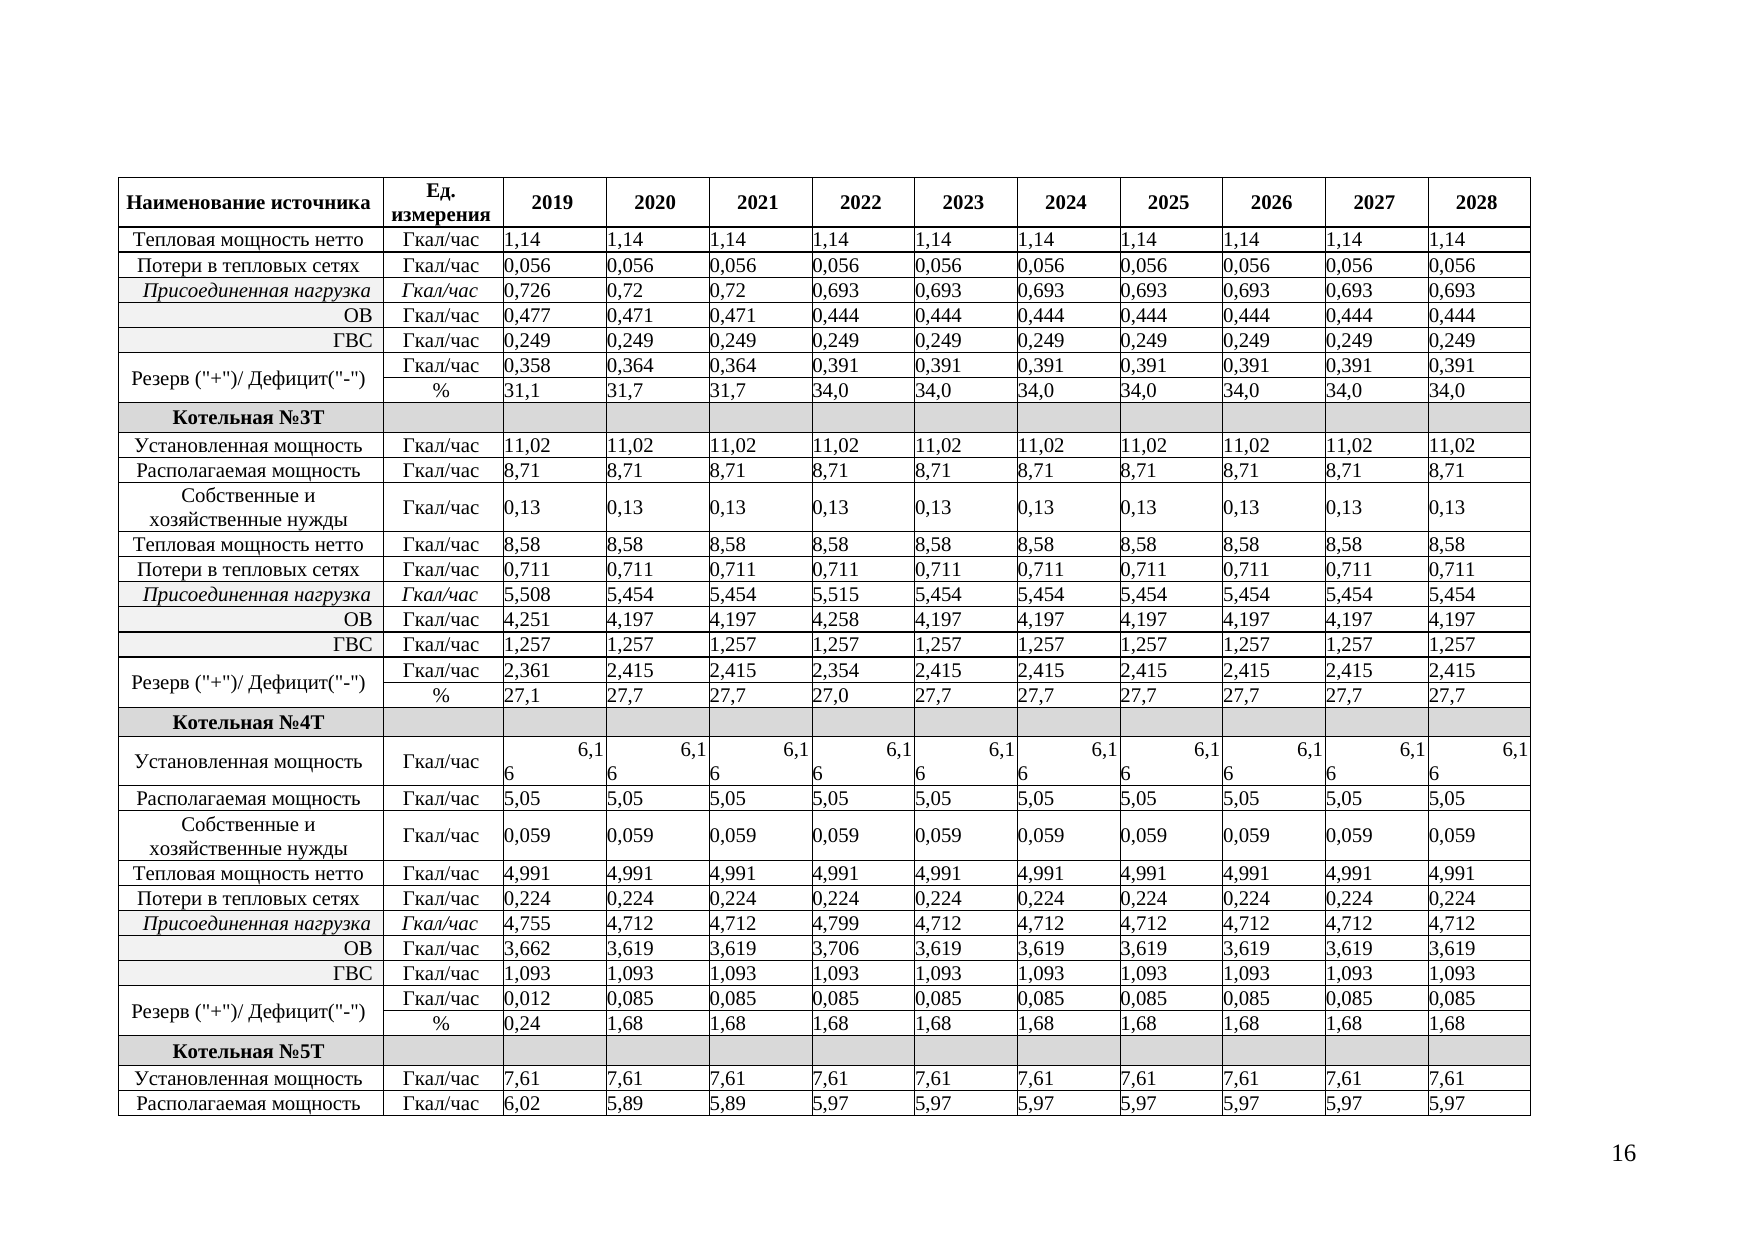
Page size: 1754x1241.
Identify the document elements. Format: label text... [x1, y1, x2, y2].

table_cell Гкал/час [384, 886, 503, 910]
table_cell Гкал/час [384, 861, 503, 885]
table_header 2027 [1326, 178, 1428, 226]
table_cell 1,68 [1121, 1011, 1222, 1035]
table_cell Потери в тепловых сетях [119, 253, 383, 277]
table_cell [813, 403, 914, 432]
table_cell Тепловая мощность нетто [119, 532, 383, 556]
table_cell 8,58 [813, 532, 914, 556]
table_cell 6,16 [915, 737, 1017, 785]
table_cell 27,7 [915, 683, 1017, 707]
table_cell 0,249 [1121, 328, 1222, 352]
table_cell 1,14 [710, 228, 812, 251]
table_cell 4,991 [504, 861, 606, 885]
table_cell 8,71 [915, 458, 1017, 482]
table_cell 0,085 [915, 986, 1017, 1010]
table_cell 2,415 [1326, 658, 1428, 682]
table_cell 4,258 [813, 607, 914, 631]
table_cell 31,1 [504, 378, 606, 402]
table_cell 5,97 [1429, 1091, 1530, 1115]
table_cell [1326, 403, 1428, 432]
table_cell 11,02 [1326, 433, 1428, 457]
table_cell 6,16 [1326, 737, 1428, 785]
table_cell 0,711 [607, 557, 709, 581]
table_cell 11,02 [1429, 433, 1530, 457]
table_cell 3,662 [504, 936, 606, 960]
table_cell 0,444 [1223, 303, 1325, 327]
table_cell 2,415 [1018, 658, 1120, 682]
table_cell [915, 708, 1017, 736]
table_cell 0,391 [915, 353, 1017, 377]
table_cell 0,711 [710, 557, 812, 581]
table_cell 6,16 [1121, 737, 1222, 785]
table_cell 3,619 [1326, 936, 1428, 960]
table_cell Гкал/час [384, 1066, 503, 1090]
table_header Наименование источника [119, 178, 383, 226]
table_cell 0,249 [1018, 328, 1120, 352]
table_cell 8,58 [1223, 532, 1325, 556]
table_cell 0,711 [1429, 557, 1530, 581]
table_cell [710, 403, 812, 432]
table_cell [1018, 1036, 1120, 1065]
table_cell 1,257 [1018, 633, 1120, 656]
table_cell 34,0 [1326, 378, 1428, 402]
table_cell 0,059 [1018, 811, 1120, 859]
table_cell 0,444 [813, 303, 914, 327]
table_cell 0,13 [1223, 483, 1325, 531]
table_cell [813, 708, 914, 736]
table_cell 7,61 [1429, 1066, 1530, 1090]
table_cell 5,454 [607, 582, 709, 606]
table_cell 0,693 [1429, 278, 1530, 302]
table_cell 0,477 [504, 303, 606, 327]
table_cell 4,991 [1429, 861, 1530, 885]
table_cell [1121, 1036, 1222, 1065]
table_cell 1,68 [813, 1011, 914, 1035]
table_cell 5,454 [1223, 582, 1325, 606]
table_cell 1,68 [915, 1011, 1017, 1035]
table_cell 0,364 [710, 353, 812, 377]
table_cell 4,712 [1223, 911, 1325, 935]
table_cell Гкал/час [384, 557, 503, 581]
table_cell 0,056 [1429, 253, 1530, 277]
table_cell 4,197 [1223, 607, 1325, 631]
table_cell Гкал/час [384, 483, 503, 531]
table_cell Резерв ("+")/ Дефицит("-") [119, 986, 383, 1035]
table_cell [1326, 708, 1428, 736]
table_cell 1,14 [915, 228, 1017, 251]
table_cell Гкал/час [384, 607, 503, 631]
table_cell 4,197 [915, 607, 1017, 631]
table_cell ОВ [119, 936, 383, 960]
table_cell 0,711 [915, 557, 1017, 581]
table_cell [1223, 1036, 1325, 1065]
table_cell ГВС [119, 961, 383, 985]
table_cell Присоединенная нагрузка [119, 582, 383, 606]
table_cell [710, 1036, 812, 1065]
table_cell 1,68 [1223, 1011, 1325, 1035]
table_cell 0,056 [1121, 253, 1222, 277]
table_cell 0,085 [1326, 986, 1428, 1010]
table_cell 2,415 [1223, 658, 1325, 682]
table_cell 27,7 [607, 683, 709, 707]
table_cell 8,58 [1326, 532, 1428, 556]
table_cell 1,68 [1429, 1011, 1530, 1035]
table_cell 27,7 [1429, 683, 1530, 707]
table_cell 1,257 [813, 633, 914, 656]
table_header 2028 [1429, 178, 1530, 226]
table_cell 0,224 [813, 886, 914, 910]
table_cell 1,257 [607, 633, 709, 656]
table_cell 5,97 [1223, 1091, 1325, 1115]
table_cell 6,16 [607, 737, 709, 785]
table_cell 0,056 [915, 253, 1017, 277]
table_cell 0,72 [710, 278, 812, 302]
table_cell 0,711 [504, 557, 606, 581]
table_cell 0,224 [710, 886, 812, 910]
table_cell 11,02 [813, 433, 914, 457]
table_header 2022 [813, 178, 914, 226]
table_cell 4,197 [1326, 607, 1428, 631]
table_cell 27,7 [1326, 683, 1428, 707]
table_cell 4,991 [1018, 861, 1120, 885]
table_cell 0,444 [1429, 303, 1530, 327]
table_cell 4,251 [504, 607, 606, 631]
table_cell 4,712 [1121, 911, 1222, 935]
table_cell 11,02 [504, 433, 606, 457]
table_cell ОВ [119, 607, 383, 631]
table_cell 6,16 [504, 737, 606, 785]
table_cell Гкал/час [384, 582, 503, 606]
table_cell 5,97 [1121, 1091, 1222, 1115]
table_cell Потери в тепловых сетях [119, 557, 383, 581]
table_cell 34,0 [813, 378, 914, 402]
table_cell 8,71 [813, 458, 914, 482]
table_cell Гкал/час [384, 961, 503, 985]
table_cell [915, 1036, 1017, 1065]
table_cell 1,14 [1121, 228, 1222, 251]
table_cell 6,16 [813, 737, 914, 785]
table_cell 1,257 [1326, 633, 1428, 656]
table_cell Гкал/час [384, 328, 503, 352]
table_cell 0,693 [1018, 278, 1120, 302]
table_cell 2,361 [504, 658, 606, 682]
table_cell 7,61 [915, 1066, 1017, 1090]
table_cell Установленная мощность [119, 737, 383, 785]
table_cell Установленная мощность [119, 433, 383, 457]
table_cell 3,619 [915, 936, 1017, 960]
table_cell 4,712 [1018, 911, 1120, 935]
table_cell [1429, 708, 1530, 736]
table_cell 1,14 [1018, 228, 1120, 251]
table_cell 6,16 [1018, 737, 1120, 785]
table_cell 5,05 [1121, 786, 1222, 810]
table_cell [384, 708, 503, 736]
table_cell 4,712 [915, 911, 1017, 935]
table_header 2026 [1223, 178, 1325, 226]
table_cell 31,7 [710, 378, 812, 402]
table_cell 1,093 [813, 961, 914, 985]
table_cell 5,454 [915, 582, 1017, 606]
table_cell 3,619 [1429, 936, 1530, 960]
table_header 2020 [607, 178, 709, 226]
table_cell 1,093 [607, 961, 709, 985]
table_cell 34,0 [1018, 378, 1120, 402]
table_cell 7,61 [1223, 1066, 1325, 1090]
table_cell ГВС [119, 633, 383, 656]
table_cell Гкал/час [384, 253, 503, 277]
table_cell 0,249 [813, 328, 914, 352]
table_cell 8,71 [1223, 458, 1325, 482]
table_cell 7,61 [1018, 1066, 1120, 1090]
table_cell 0,224 [1018, 886, 1120, 910]
table_cell 8,71 [1121, 458, 1222, 482]
table_cell 0,056 [1223, 253, 1325, 277]
table_cell [1223, 708, 1325, 736]
table_cell 0,471 [710, 303, 812, 327]
table_cell 11,02 [710, 433, 812, 457]
table_cell [1429, 403, 1530, 432]
table_cell Гкал/час [384, 278, 503, 302]
table_cell 0,13 [504, 483, 606, 531]
table_cell 0,249 [1429, 328, 1530, 352]
table_cell 0,012 [504, 986, 606, 1010]
table_cell Располагаемая мощность [119, 786, 383, 810]
table_cell Присоединенная нагрузка [119, 911, 383, 935]
table_cell Гкал/час [384, 786, 503, 810]
table_cell [607, 1036, 709, 1065]
table_cell 1,14 [607, 228, 709, 251]
table_cell 0,059 [915, 811, 1017, 859]
table_cell 4,991 [607, 861, 709, 885]
table_cell 1,093 [1429, 961, 1530, 985]
table_cell 0,059 [1429, 811, 1530, 859]
table_cell 0,059 [710, 811, 812, 859]
table_cell 0,059 [1121, 811, 1222, 859]
table_cell 4,197 [1429, 607, 1530, 631]
table_cell 8,58 [1018, 532, 1120, 556]
table_cell 11,02 [1223, 433, 1325, 457]
table_cell 4,197 [710, 607, 812, 631]
table_cell 8,71 [1429, 458, 1530, 482]
table_cell 6,16 [1223, 737, 1325, 785]
table_cell 3,619 [607, 936, 709, 960]
table_cell 6,16 [1429, 737, 1530, 785]
table_cell 5,05 [710, 786, 812, 810]
table_cell Тепловая мощность нетто [119, 861, 383, 885]
table_cell 5,508 [504, 582, 606, 606]
table_cell 1,68 [710, 1011, 812, 1035]
table_cell ОВ [119, 303, 383, 327]
table_cell 4,991 [813, 861, 914, 885]
table_cell 5,05 [813, 786, 914, 810]
table_cell 5,05 [1326, 786, 1428, 810]
table_cell 0,13 [710, 483, 812, 531]
table_cell 4,991 [1121, 861, 1222, 885]
table_cell [1429, 1036, 1530, 1065]
table_cell 8,71 [1018, 458, 1120, 482]
table_cell 27,0 [813, 683, 914, 707]
table_cell 0,711 [1018, 557, 1120, 581]
table_cell 0,056 [504, 253, 606, 277]
table_cell 0,085 [1223, 986, 1325, 1010]
table_cell ГВС [119, 328, 383, 352]
table_cell [710, 708, 812, 736]
table_cell 0,059 [504, 811, 606, 859]
table_cell 4,712 [710, 911, 812, 935]
table_cell Гкал/час [384, 658, 503, 682]
table_cell Гкал/час [384, 633, 503, 656]
table_cell 2,415 [1429, 658, 1530, 682]
table_cell [1018, 403, 1120, 432]
table_cell [504, 708, 606, 736]
table_cell Гкал/час [384, 936, 503, 960]
table_cell 0,059 [813, 811, 914, 859]
table_cell 5,89 [710, 1091, 812, 1115]
table_cell 1,257 [915, 633, 1017, 656]
table_cell 4,197 [1121, 607, 1222, 631]
table_cell 0,13 [607, 483, 709, 531]
table_cell 0,711 [813, 557, 914, 581]
table_cell 1,68 [1018, 1011, 1120, 1035]
table_cell 0,693 [1326, 278, 1428, 302]
table_cell 0,224 [1326, 886, 1428, 910]
table_cell Гкал/час [384, 353, 503, 377]
table_cell 0,471 [607, 303, 709, 327]
table_cell 0,249 [504, 328, 606, 352]
table_cell [384, 403, 503, 432]
table_cell 8,71 [504, 458, 606, 482]
table_cell 34,0 [1223, 378, 1325, 402]
table_cell 0,444 [1018, 303, 1120, 327]
table_cell Котельная №5Т [119, 1036, 383, 1065]
table_cell 4,991 [1223, 861, 1325, 885]
table_cell 5,454 [1121, 582, 1222, 606]
table_cell 5,97 [915, 1091, 1017, 1115]
table_cell Гкал/час [384, 986, 503, 1010]
table_cell 7,61 [504, 1066, 606, 1090]
table_cell 11,02 [915, 433, 1017, 457]
table_cell 5,05 [504, 786, 606, 810]
table_cell 0,364 [607, 353, 709, 377]
table_cell 4,712 [607, 911, 709, 935]
table_cell 5,05 [915, 786, 1017, 810]
table_cell 8,71 [710, 458, 812, 482]
table_cell 0,391 [1326, 353, 1428, 377]
table_cell 7,61 [710, 1066, 812, 1090]
table_cell 0,13 [1429, 483, 1530, 531]
table_cell 1,14 [1429, 228, 1530, 251]
table_cell 7,61 [1326, 1066, 1428, 1090]
table_cell 1,093 [915, 961, 1017, 985]
table_cell [504, 403, 606, 432]
table_cell 3,619 [1223, 936, 1325, 960]
table_cell % [384, 683, 503, 707]
table_cell 0,13 [915, 483, 1017, 531]
table_cell Установленная мощность [119, 1066, 383, 1090]
table_cell [1326, 1036, 1428, 1065]
table_cell [1223, 403, 1325, 432]
table_cell 1,14 [504, 228, 606, 251]
table_cell 1,14 [1223, 228, 1325, 251]
table_cell 0,711 [1121, 557, 1222, 581]
table_cell [607, 403, 709, 432]
table_cell 0,056 [813, 253, 914, 277]
table_cell 0,085 [1429, 986, 1530, 1010]
table_cell 1,257 [1223, 633, 1325, 656]
table_cell 0,13 [813, 483, 914, 531]
table_cell 0,13 [1326, 483, 1428, 531]
table_cell 0,085 [1018, 986, 1120, 1010]
table_cell 11,02 [1121, 433, 1222, 457]
table_cell Собственные и хозяйственные нужды [119, 811, 383, 859]
table_cell 1,14 [813, 228, 914, 251]
table_cell 0,72 [607, 278, 709, 302]
table_cell 8,58 [1121, 532, 1222, 556]
table_cell 0,224 [1121, 886, 1222, 910]
table_cell 0,444 [1121, 303, 1222, 327]
table_cell 0,249 [710, 328, 812, 352]
table_cell 4,799 [813, 911, 914, 935]
table_cell 0,224 [1429, 886, 1530, 910]
table_cell 5,05 [1223, 786, 1325, 810]
table_cell 0,726 [504, 278, 606, 302]
table_cell 5,454 [1018, 582, 1120, 606]
table_cell 0,711 [1326, 557, 1428, 581]
table_cell 0,085 [607, 986, 709, 1010]
table_cell 8,58 [1429, 532, 1530, 556]
table_cell 5,97 [1018, 1091, 1120, 1115]
table_cell 4,991 [1326, 861, 1428, 885]
table_cell 7,61 [607, 1066, 709, 1090]
table_cell 11,02 [607, 433, 709, 457]
table_cell 3,619 [1121, 936, 1222, 960]
table_cell 1,68 [607, 1011, 709, 1035]
table_header Ед. измерения [384, 178, 503, 226]
table_cell Располагаемая мощность [119, 458, 383, 482]
table_cell 27,7 [710, 683, 812, 707]
table_cell [813, 1036, 914, 1065]
table_cell 4,991 [915, 861, 1017, 885]
table_cell 0,693 [915, 278, 1017, 302]
table_cell 0,249 [1223, 328, 1325, 352]
table_cell 0,249 [607, 328, 709, 352]
table_cell [915, 403, 1017, 432]
table_cell 2,415 [607, 658, 709, 682]
table_cell 27,7 [1121, 683, 1222, 707]
table_cell 0,249 [915, 328, 1017, 352]
table_cell [1018, 708, 1120, 736]
table_cell 0,13 [1121, 483, 1222, 531]
table_cell 4,197 [607, 607, 709, 631]
table_cell 4,991 [710, 861, 812, 885]
table_cell 27,7 [1223, 683, 1325, 707]
table_cell 0,444 [915, 303, 1017, 327]
table_cell 8,71 [607, 458, 709, 482]
table_cell 8,71 [1326, 458, 1428, 482]
table_cell Потери в тепловых сетях [119, 886, 383, 910]
table_cell 1,14 [1326, 228, 1428, 251]
table_cell 5,89 [607, 1091, 709, 1115]
table_cell 0,391 [1121, 353, 1222, 377]
table_cell 5,454 [1429, 582, 1530, 606]
table_cell Гкал/час [384, 228, 503, 251]
table_cell 0,085 [710, 986, 812, 1010]
table_cell 27,7 [1018, 683, 1120, 707]
table_cell 0,056 [710, 253, 812, 277]
table_cell 4,712 [1429, 911, 1530, 935]
table_cell Гкал/час [384, 532, 503, 556]
table_cell 4,197 [1018, 607, 1120, 631]
table_cell 6,16 [710, 737, 812, 785]
table_cell 1,257 [504, 633, 606, 656]
table_cell [607, 708, 709, 736]
table_cell 0,391 [1018, 353, 1120, 377]
table_cell Гкал/час [384, 458, 503, 482]
table_cell 4,712 [1326, 911, 1428, 935]
table_cell 8,58 [710, 532, 812, 556]
table_header 2025 [1121, 178, 1222, 226]
table_cell Гкал/час [384, 303, 503, 327]
table_cell 8,58 [607, 532, 709, 556]
table_cell 5,05 [607, 786, 709, 810]
table_cell Тепловая мощность нетто [119, 228, 383, 251]
table_cell Располагаемая мощность [119, 1091, 383, 1115]
table_cell 2,354 [813, 658, 914, 682]
table_header 2023 [915, 178, 1017, 226]
table_cell 1,093 [710, 961, 812, 985]
table_cell 5,05 [1018, 786, 1120, 810]
table_cell 1,093 [1121, 961, 1222, 985]
table_cell 5,97 [813, 1091, 914, 1115]
table_cell 5,454 [710, 582, 812, 606]
table_cell Резерв ("+")/ Дефицит("-") [119, 353, 383, 402]
table_cell Гкал/час [384, 737, 503, 785]
table_cell 5,05 [1429, 786, 1530, 810]
table_cell Гкал/час [384, 1091, 503, 1115]
table_cell 0,056 [1326, 253, 1428, 277]
table_cell 0,224 [1223, 886, 1325, 910]
table_cell 8,58 [915, 532, 1017, 556]
table_header 2019 [504, 178, 606, 226]
table_cell Гкал/час [384, 433, 503, 457]
table_cell 34,0 [1121, 378, 1222, 402]
table_cell 0,391 [1429, 353, 1530, 377]
table_cell 4,755 [504, 911, 606, 935]
table_cell 1,093 [1223, 961, 1325, 985]
table_cell 0,24 [504, 1011, 606, 1035]
table_cell 1,093 [504, 961, 606, 985]
table_cell 3,619 [1018, 936, 1120, 960]
table_cell 3,619 [710, 936, 812, 960]
table_cell 11,02 [1018, 433, 1120, 457]
table_header 2024 [1018, 178, 1120, 226]
table_cell 7,61 [813, 1066, 914, 1090]
table_cell 34,0 [1429, 378, 1530, 402]
table_cell [1121, 403, 1222, 432]
table_cell 34,0 [915, 378, 1017, 402]
table_cell 1,257 [710, 633, 812, 656]
table_cell Присоединенная нагрузка [119, 278, 383, 302]
table_cell 2,415 [915, 658, 1017, 682]
table_cell 0,391 [1223, 353, 1325, 377]
table_cell 1,68 [1326, 1011, 1428, 1035]
table_cell 0,224 [607, 886, 709, 910]
table_cell 0,711 [1223, 557, 1325, 581]
table_cell 1,093 [1018, 961, 1120, 985]
table_cell 1,093 [1326, 961, 1428, 985]
table_cell 27,1 [504, 683, 606, 707]
table_cell 0,059 [607, 811, 709, 859]
table_cell 1,257 [1429, 633, 1530, 656]
table_cell 0,224 [915, 886, 1017, 910]
table_cell 5,454 [1326, 582, 1428, 606]
table_cell 7,61 [1121, 1066, 1222, 1090]
table_cell 1,257 [1121, 633, 1222, 656]
table_cell Котельная №3Т [119, 403, 383, 432]
table_cell 3,706 [813, 936, 914, 960]
table_cell Гкал/час [384, 911, 503, 935]
table_cell 0,13 [1018, 483, 1120, 531]
table_header 2021 [710, 178, 812, 226]
table_cell 0,059 [1326, 811, 1428, 859]
table_cell 2,415 [1121, 658, 1222, 682]
table_cell 0,693 [1121, 278, 1222, 302]
table_cell 0,085 [1121, 986, 1222, 1010]
table_cell % [384, 378, 503, 402]
table_cell 6,02 [504, 1091, 606, 1115]
table_cell [504, 1036, 606, 1065]
table_cell 0,693 [1223, 278, 1325, 302]
table_cell 8,58 [504, 532, 606, 556]
table_cell 0,085 [813, 986, 914, 1010]
table_cell 0,391 [813, 353, 914, 377]
table_cell 0,056 [607, 253, 709, 277]
table_cell 0,249 [1326, 328, 1428, 352]
table_cell Собственные и хозяйственные нужды [119, 483, 383, 531]
table_cell % [384, 1011, 503, 1035]
table_cell 5,97 [1326, 1091, 1428, 1115]
table_cell 31,7 [607, 378, 709, 402]
table_cell 0,056 [1018, 253, 1120, 277]
table_cell 0,224 [504, 886, 606, 910]
table_cell 0,693 [813, 278, 914, 302]
table_cell 2,415 [710, 658, 812, 682]
table_cell Котельная №4Т [119, 708, 383, 736]
table_cell Гкал/час [384, 811, 503, 859]
table_cell 0,444 [1326, 303, 1428, 327]
table_cell 0,059 [1223, 811, 1325, 859]
table_cell 0,358 [504, 353, 606, 377]
table_cell Резерв ("+")/ Дефицит("-") [119, 658, 383, 707]
table_cell 5,515 [813, 582, 914, 606]
table_cell [1121, 708, 1222, 736]
table_cell [384, 1036, 503, 1065]
